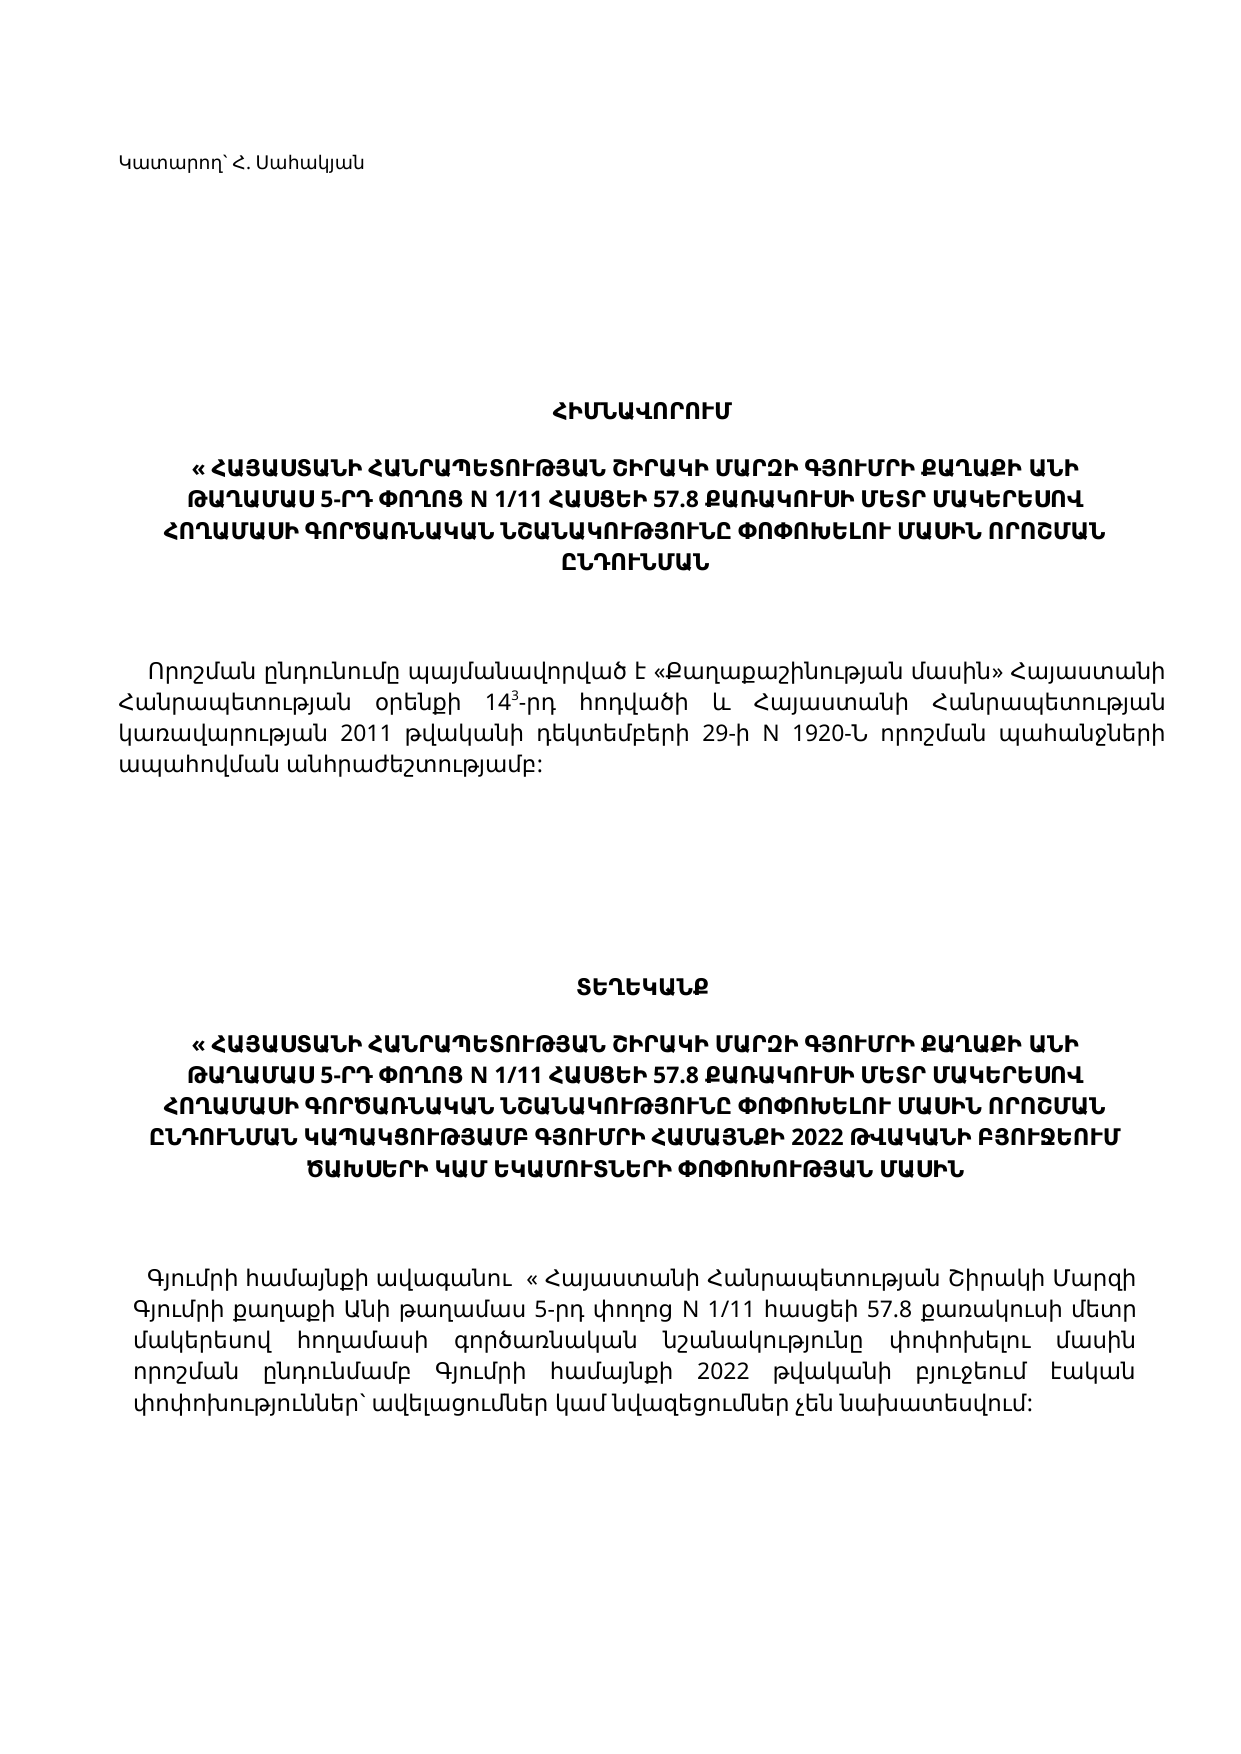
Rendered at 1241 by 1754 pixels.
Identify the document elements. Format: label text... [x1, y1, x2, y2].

text Գյումրի համայնքի ավագանու « Հայաստանի Հանրապետության Շիրակի Մարզի Գյումրի քաղաքի Անի թաղամաս 5-րդ փողոց N 1/11 հասցեի 57.8 քառակուսի մետր մակերեսով հողամասի գործառնական նշանակությունը փոփոխելու մասին որոշման ընդունմամբ Գյումրի համայնքի 2022 թվականի բյուջեում էական փոփոխություններ` ավելացումներ կամ նվազեցումներ չեն նախատեսվում: [133, 1261, 1137, 1418]
text Որոշման ընդունումը պայմանավորված է «Քաղաքաշինության մասին» Հայաստանի Հանրապետության օրենքի 143-րդ հոդվածի և Հայաստանի Հանրապետության կառավարության 2011 թվականի դեկտեմբերի 29-ի N 1920-Ն որոշման պահանջների ապահովման անհրաժեշտությամբ: [118, 655, 1167, 780]
text ՀԻՄՆԱՎՈՐՈՒՄ [118, 395, 1167, 427]
text « ՀԱՅԱՍՏԱՆԻ ՀԱՆՐԱՊԵՏՈՒԹՅԱՆ ՇԻՐԱԿԻ ՄԱՐԶԻ ԳՅՈՒՄՐԻ ՔԱՂԱՔԻ ԱՆԻ ԹԱՂԱՄԱՍ 5-ՐԴ ՓՈՂՈՑ N 1/11 ՀԱՍՑԵԻ 57.8 ՔԱՌԱԿՈՒՍԻ ՄԵՏՐ ՄԱԿԵՐԵՍՈՎ ՀՈՂԱՄԱՍԻ ԳՈՐԾԱՌՆԱԿԱՆ ՆՇԱՆԱԿՈՒԹՅՈՒՆԸ ՓՈՓՈԽԵԼՈՒ ՄԱՍԻՆ ՈՐՈՇՄԱՆ ԸՆԴՈՒՆՄԱՆ [133, 452, 1137, 577]
text ՏԵՂԵԿԱՆՔ [118, 971, 1167, 1002]
text « ՀԱՅԱՍՏԱՆԻ ՀԱՆՐԱՊԵՏՈՒԹՅԱՆ ՇԻՐԱԿԻ ՄԱՐԶԻ ԳՅՈՒՄՐԻ ՔԱՂԱՔԻ ԱՆԻ ԹԱՂԱՄԱՍ 5-ՐԴ ՓՈՂՈՑ N 1/11 ՀԱՍՑԵԻ 57.8 ՔԱՌԱԿՈՒՍԻ ՄԵՏՐ ՄԱԿԵՐԵՍՈՎ ՀՈՂԱՄԱՍԻ ԳՈՐԾԱՌՆԱԿԱՆ ՆՇԱՆԱԿՈՒԹՅՈՒՆԸ ՓՈՓՈԽԵԼՈՒ ՄԱՍԻՆ ՈՐՈՇՄԱՆ ԸՆԴՈՒՆՄԱՆ ԿԱՊԱԿՑՈՒԹՅԱՄԲ ԳՅՈՒՄՐԻ ՀԱՄԱՅՆՔԻ 2022 ԹՎԱԿԱՆԻ ԲՅՈՒՋԵՈՒՄ ԾԱԽՍԵՐԻ ԿԱՄ ԵԿԱՄՈՒՏՆԵՐԻ ՓՈՓՈԽՈՒԹՅԱՆ ՄԱՍԻՆ [133, 1028, 1137, 1184]
text Կատարող` Հ. Սահակյան [118, 149, 1167, 175]
